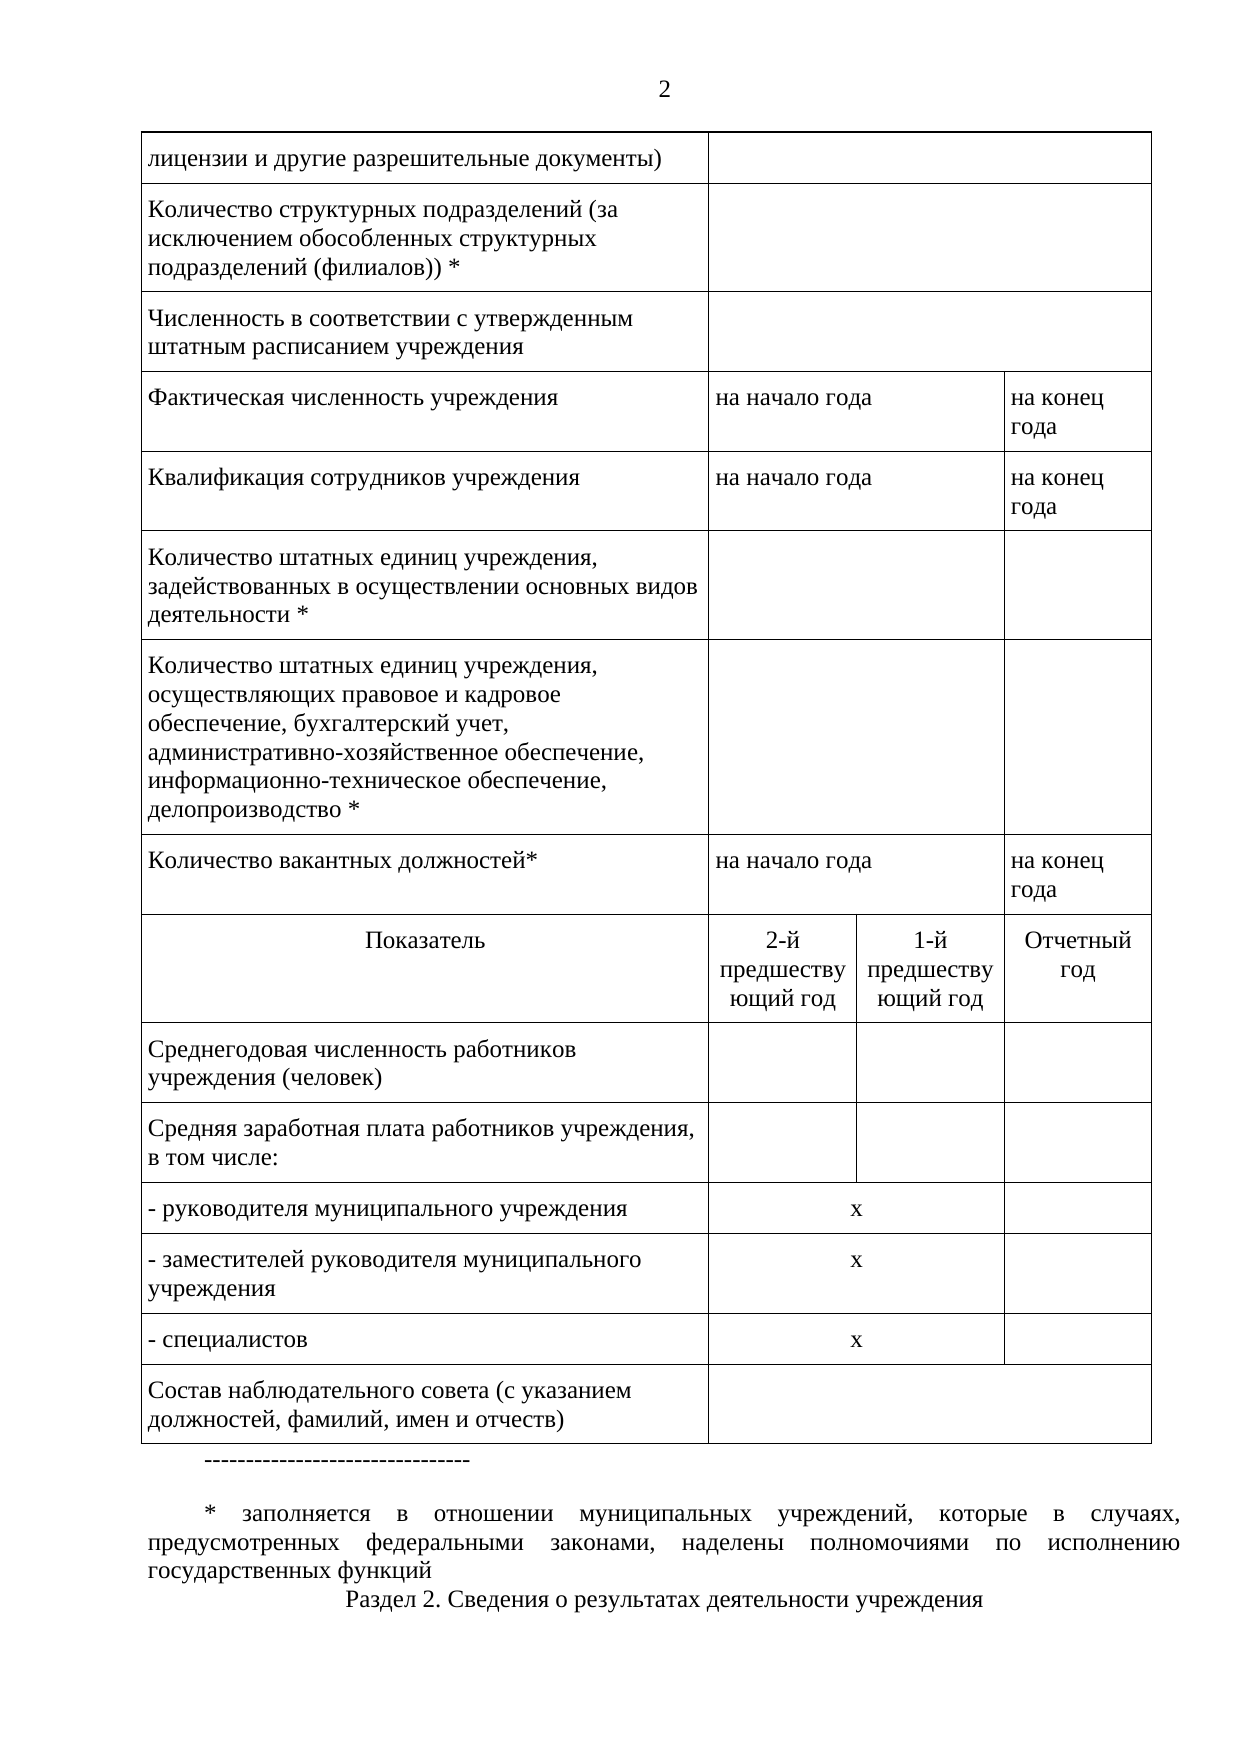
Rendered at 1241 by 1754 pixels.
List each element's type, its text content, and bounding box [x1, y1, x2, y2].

table_cell - руководителя муниципального учреждения [142, 1183, 708, 1233]
table_cell Количество структурных подразделений (за исключением обособленных структурных подразделений (филиалов)) * [142, 184, 708, 291]
table_cell Численность в соответствии с утвержденным штатным расписанием учреждения [142, 292, 708, 371]
table_cell Отчетный год [1005, 915, 1151, 1022]
table_cell Среднегодовая численность работников учреждения (человек) [142, 1023, 708, 1102]
table_cell [709, 133, 1151, 182]
table_cell [857, 1023, 1004, 1102]
table_cell 2-й предшествующий год [709, 915, 856, 1022]
table_cell [1005, 531, 1151, 639]
table_cell на начало года [709, 452, 1004, 530]
table_cell Фактическая численность учреждения [142, 372, 708, 451]
table_cell Средняя заработная плата работников учреждения, в том числе: [142, 1103, 708, 1182]
table_cell [1005, 640, 1151, 834]
table_cell x [709, 1234, 1004, 1312]
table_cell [142, 133, 708, 182]
table_cell на начало года [709, 835, 1004, 913]
table_cell x [709, 1183, 1004, 1233]
table_cell на конец года [1005, 452, 1151, 530]
table_cell [709, 1023, 856, 1102]
table_cell Состав наблюдательного совета (с указанием должностей, фамилий, имен и отчеств) [142, 1365, 708, 1443]
table_cell [1005, 1103, 1151, 1182]
table_cell [857, 1103, 1004, 1182]
table_cell 1-й предшествующий год [857, 915, 1004, 1022]
text * заполняется в отношении муниципальных учреждений, которые в случаях, предусмотренных федеральными законами, наделены полномочиями по исполнению государственных функций [148, 1498, 1181, 1584]
table_cell [1005, 1023, 1151, 1102]
table_cell [709, 1103, 856, 1182]
table_cell на конец года [1005, 835, 1151, 913]
table_cell [709, 184, 1151, 291]
table_cell - заместителей руководителя муниципального учреждения [142, 1234, 708, 1312]
table_cell [709, 640, 1004, 834]
text -------------------------------- [148, 1444, 1181, 1473]
table_cell [709, 531, 1004, 639]
table_cell Количество штатных единиц учреждения, задействованных в осуществлении основных видов деятельности * [142, 531, 708, 639]
table_cell на конец года [1005, 372, 1151, 451]
table_cell Количество штатных единиц учреждения, осуществляющих правовое и кадровое обеспечение, бухгалтерский учет, административно-хозяйственное обеспечение, информационно-техническое обеспечение, делопроизводство * [142, 640, 708, 834]
table_cell [1005, 1234, 1151, 1312]
text Раздел 2. Сведения о результатах деятельности учреждения [148, 1584, 1181, 1613]
table_cell Количество вакантных должностей* [142, 835, 708, 913]
table_cell [1005, 1183, 1151, 1233]
table_cell [709, 1365, 1151, 1443]
table_cell [709, 292, 1151, 371]
table_cell Показатель [142, 915, 708, 1022]
table_cell на начало года [709, 372, 1004, 451]
table_cell - специалистов [142, 1314, 708, 1363]
table_cell [1005, 1314, 1151, 1363]
table_cell x [709, 1314, 1004, 1363]
table_cell Квалификация сотрудников учреждения [142, 452, 708, 530]
